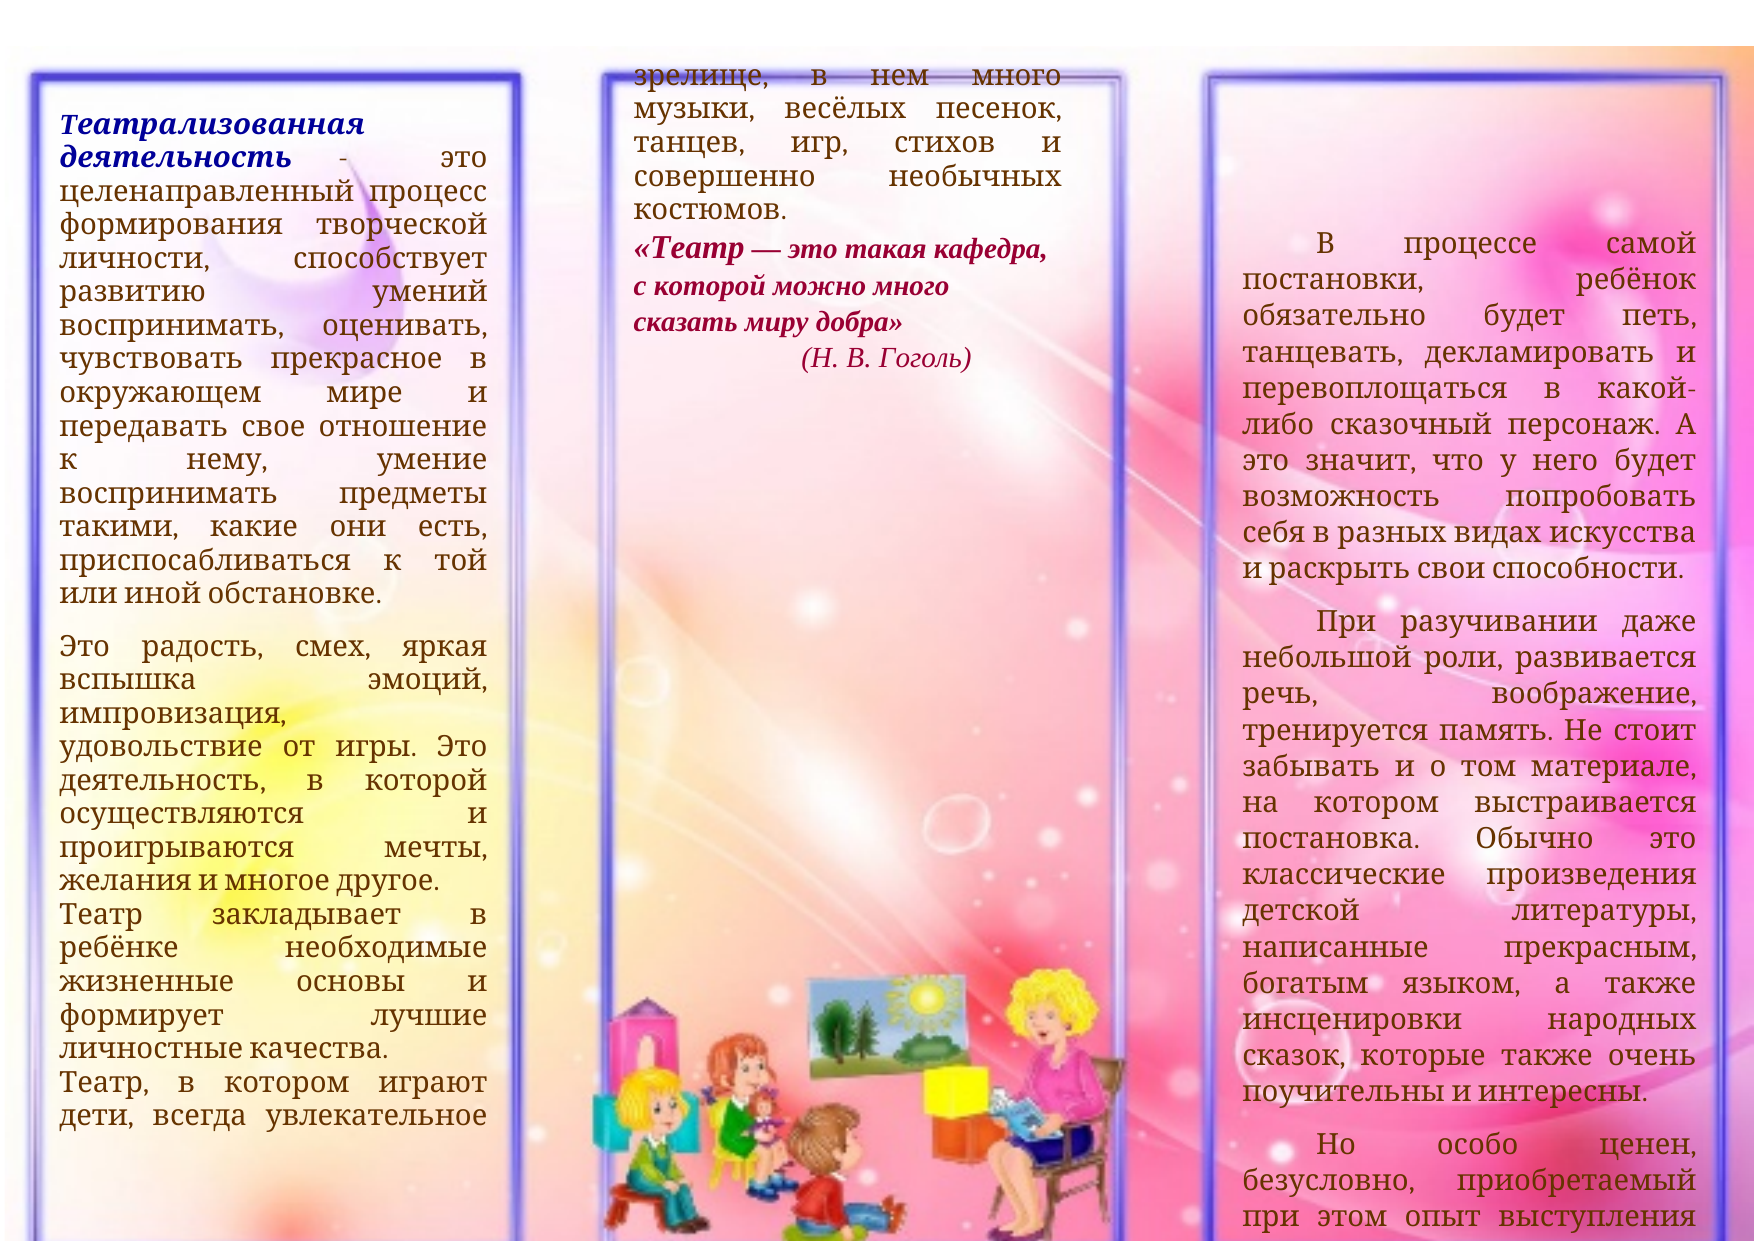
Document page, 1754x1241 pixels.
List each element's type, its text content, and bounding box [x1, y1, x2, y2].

text Театрализованная деятельность - это целенаправленный процесс формирования творческой личности, способствует развитию умений воспринимать, оценивать, чувствовать прекрасное в окружающем мире и передавать свое отношение к нему, умение воспринимать предметы такими, какие они есть, приспосабливаться к той или иной обстановке. [59, 107, 487, 611]
text Это радость, смех, яркая вспышка эмоций, импровизация, удовольствие от игры. Это деятельность, в которой осуществляются и проигрываются мечты, желания и многое другое. [59, 611, 487, 898]
picture [4, 46, 1754, 1241]
text Театр, в котором играют дети, всегда увлекательное зрелище, в нем много музыки, весёлых песенок, танцев, игр, стихов и совершенно необычных костюмов. [633, 59, 1062, 227]
text Театр закладывает в ребёнке необходимые жизненные основы и формирует лучшие личностные качества. [59, 898, 487, 1066]
text Театр, в котором играют дети, всегда увлекательное зрелище, в нем много музыки, весёлых песенок, танцев, игр, стихов и совершенно необычных костюмов. [59, 1066, 487, 1133]
text «Театр — это такая кафедра, с которой можно много сказать миру добра» (Н. В. Гоголь) [633, 227, 1062, 374]
